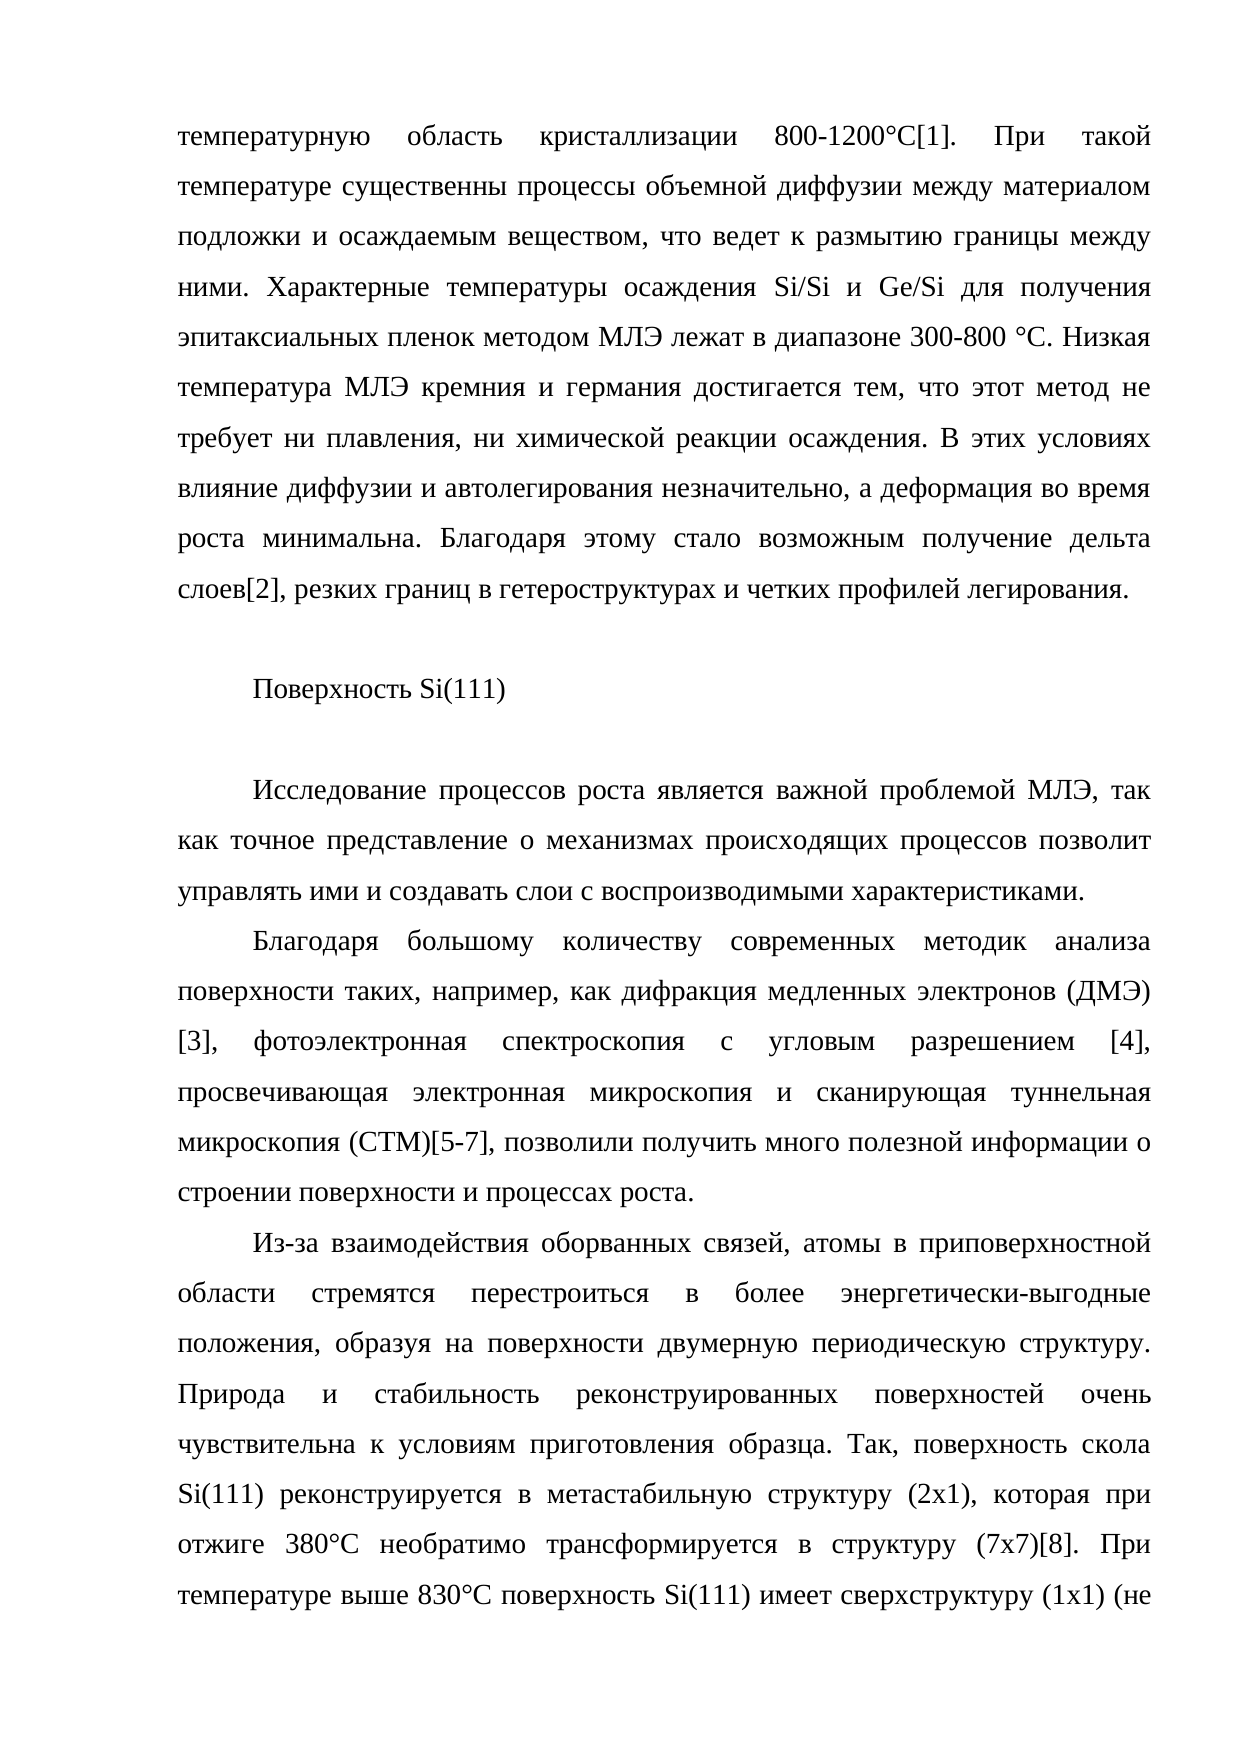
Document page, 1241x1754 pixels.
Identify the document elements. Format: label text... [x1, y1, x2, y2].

text Поверхность Si(111) [177, 672, 1152, 705]
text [177, 118, 1152, 604]
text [177, 1225, 1152, 1611]
text Благодаря большому количеству современных методик анализа поверхности таких, например, как дифракция медленных электронов (ДМЭ)[3], фотоэлектронная спектроскопия с угловым разрешением [4], просвечивающая электронная микроскопия и сканирующая туннельная микроскопия (СТМ)[5-7], позволили получить много полезной информации о строении поверхности и процессах роста. [177, 923, 1152, 1208]
text Исследование процессов роста является важной проблемой МЛЭ, так как точное представление о механизмах происходящих процессов позволит управлять ими и создавать слои с воспроизводимыми характеристиками. [177, 772, 1152, 906]
